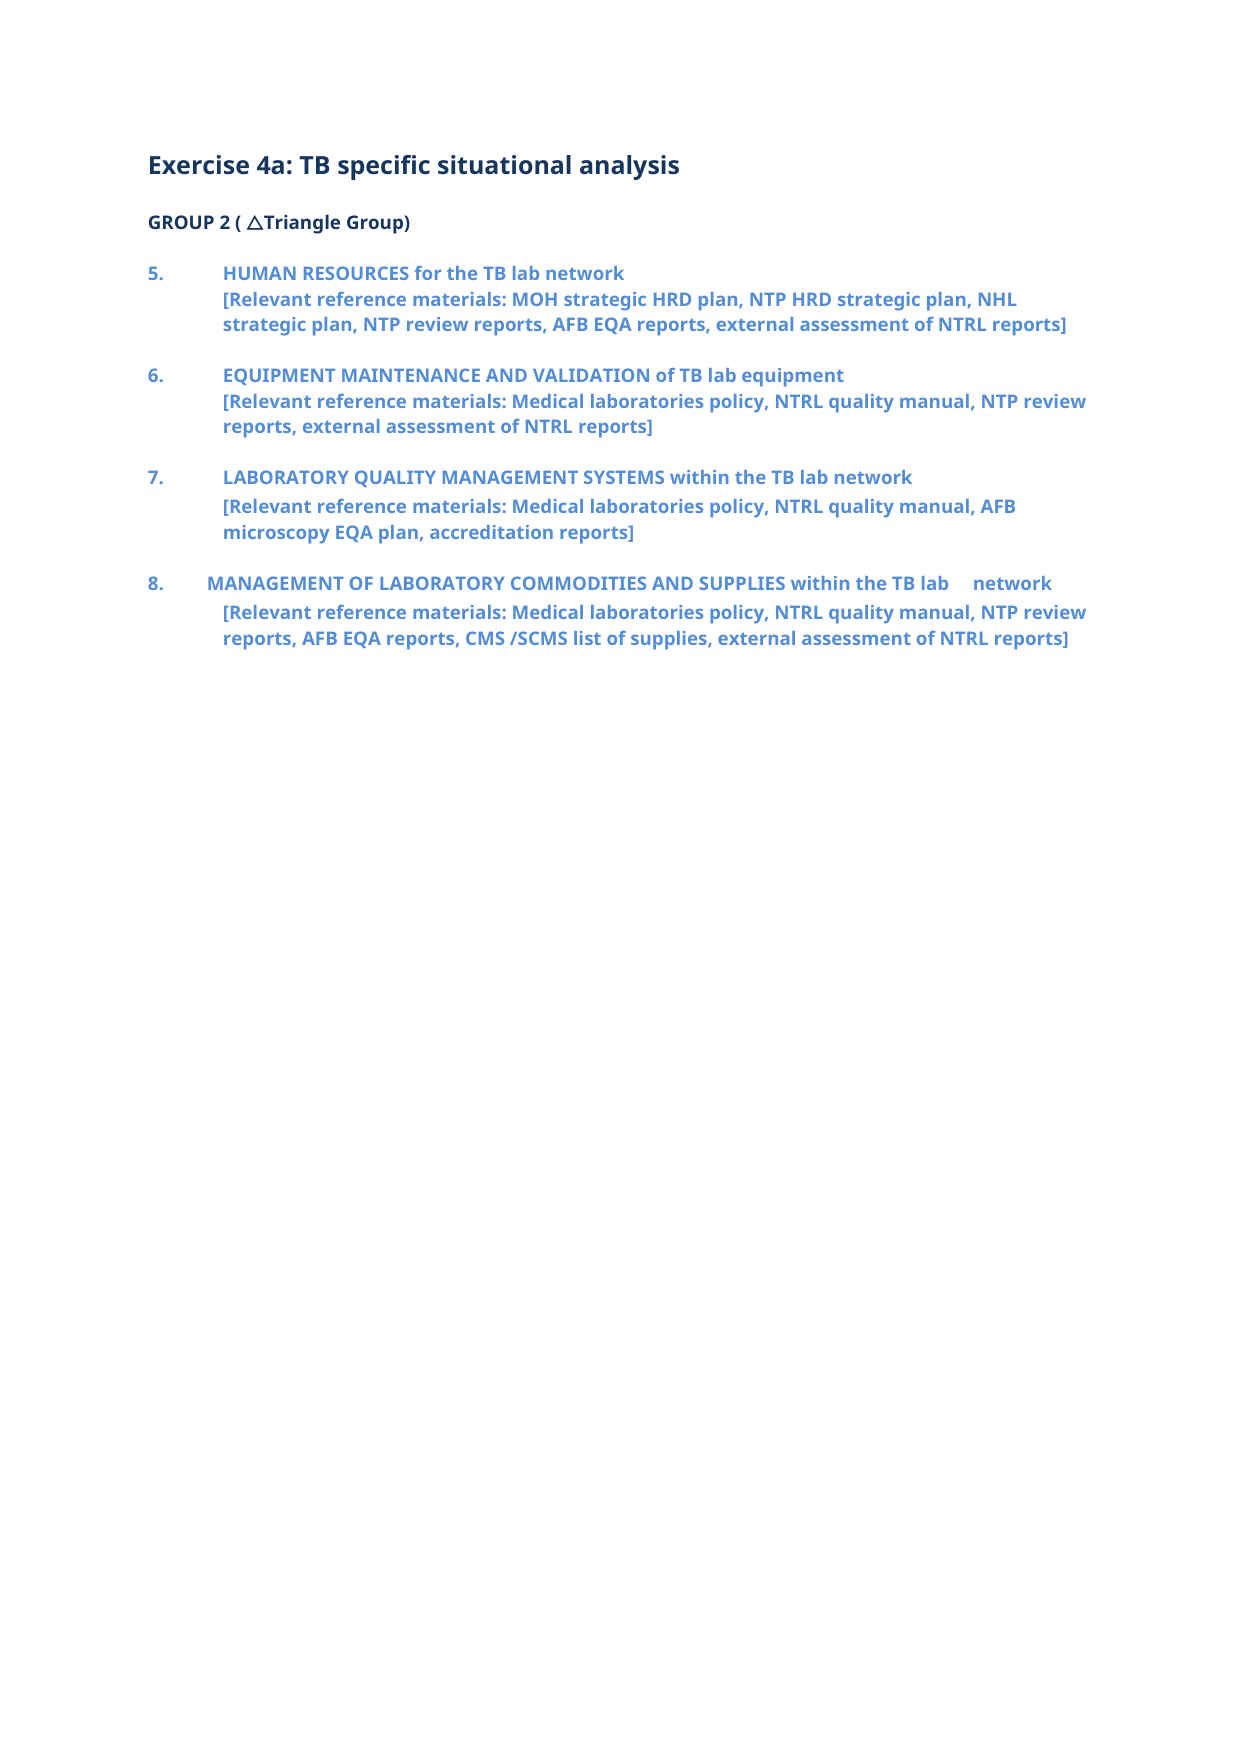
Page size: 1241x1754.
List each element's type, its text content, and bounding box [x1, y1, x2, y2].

list MANAGEMENT OF LABORATORY COMMODITIES AND SUPPLIES within the TB lab network [148, 570, 1093, 596]
list 6. EQUIPMENT MAINTENANCE AND VALIDATION of TB lab equipment [148, 362, 1093, 388]
list [Relevant reference materials: Medical laboratories policy, NTRL quality manual, NTP review reports, external assessment of NTRL reports] [223, 388, 1093, 439]
text Exercise 4a: TB specific situational analysis [148, 148, 1093, 182]
list [Relevant reference materials: MOH strategic HRD plan, NTP HRD strategic plan, NHL strategic plan, NTP review reports, AFB EQA reports, external assessment of NTRL reports] [223, 286, 1093, 337]
list LABORATORY QUALITY MANAGEMENT SYSTEMS within the TB lab network [148, 464, 1093, 490]
list [Relevant reference materials: Medical laboratories policy, NTRL quality manual, NTP review reports, AFB EQA reports, CMS /SCMS list of supplies, external assessment of NTRL reports] [223, 599, 1093, 651]
list 5. HUMAN RESOURCES for the TB lab network [148, 260, 1093, 286]
list [Relevant reference materials: Medical laboratories policy, NTRL quality manual, AFB microscopy EQA plan, accreditation reports] [223, 494, 1093, 545]
list GROUP 2 ( Triangle Group) [148, 209, 1093, 235]
